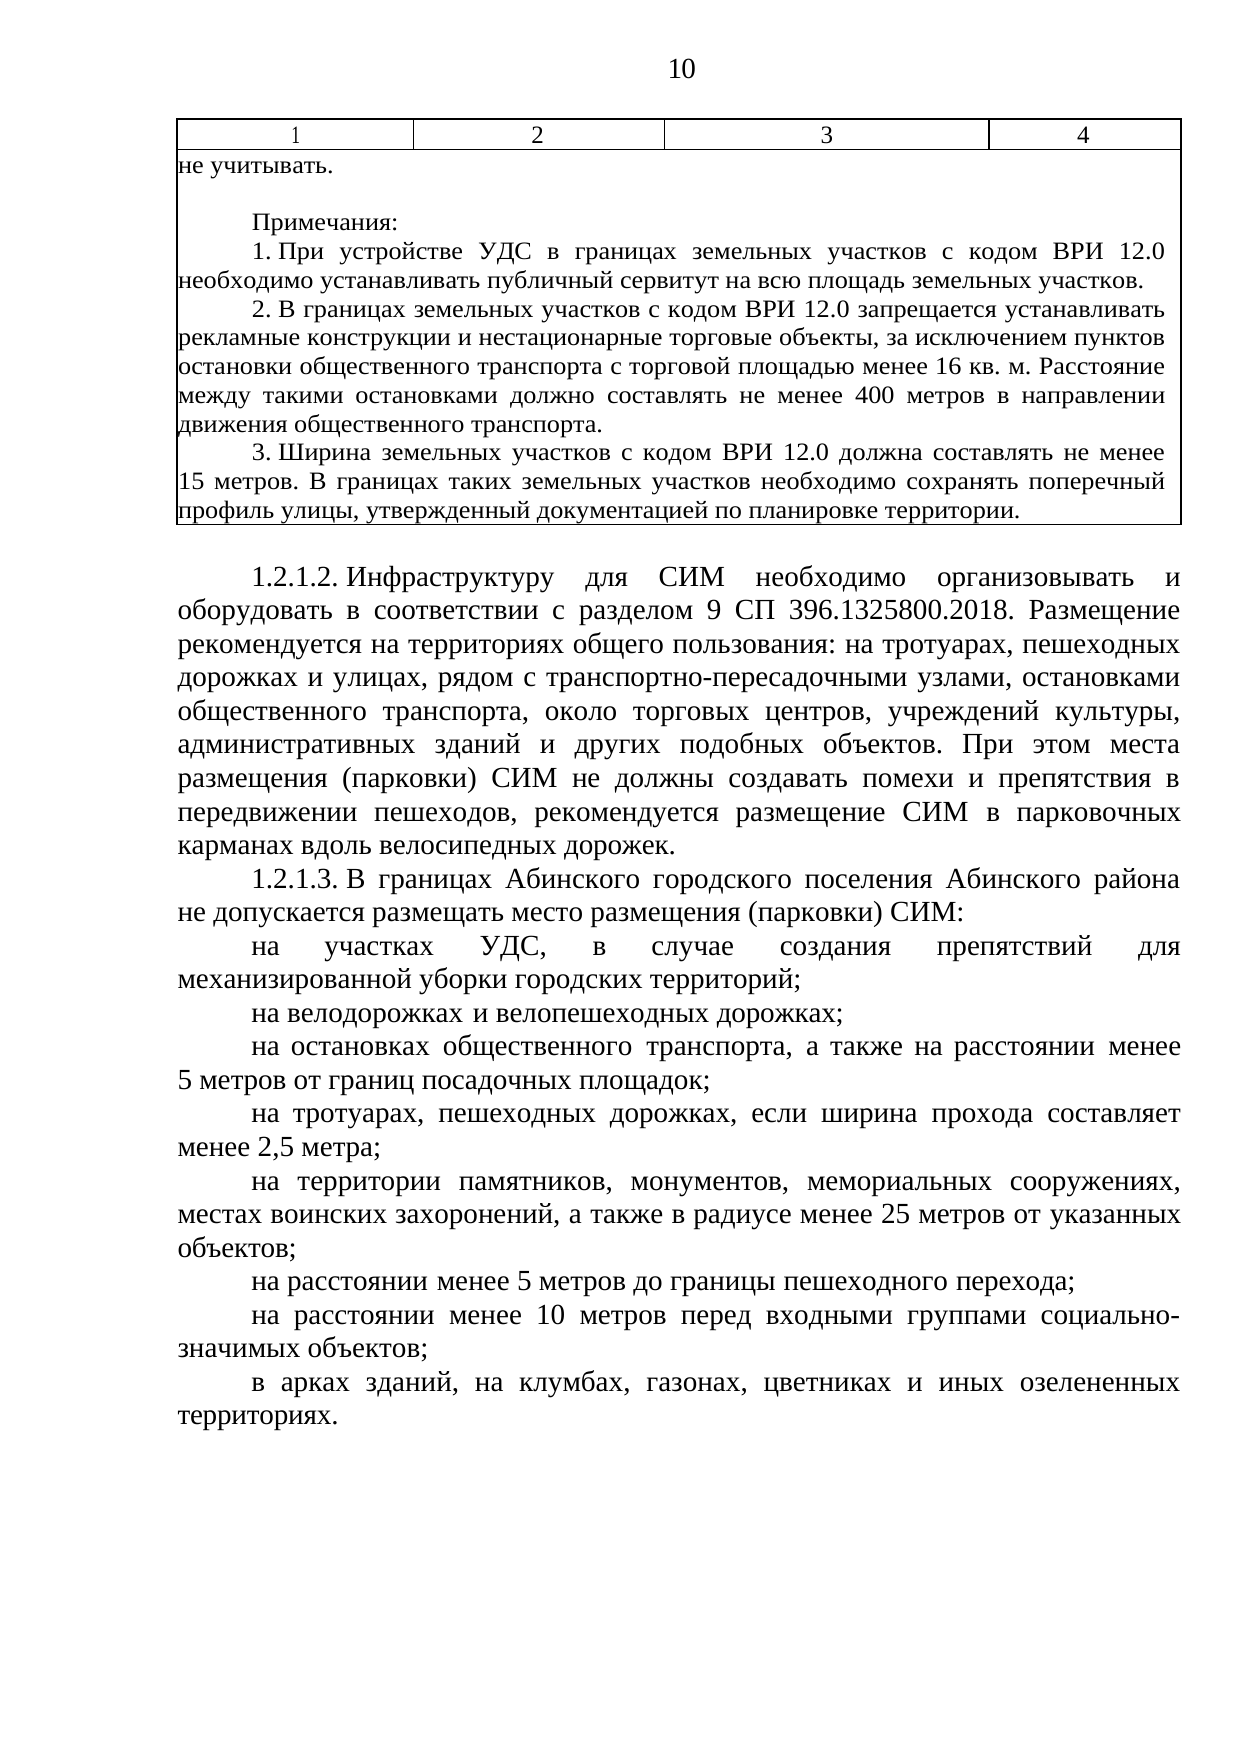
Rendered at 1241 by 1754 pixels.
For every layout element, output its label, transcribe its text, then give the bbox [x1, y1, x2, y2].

text на остановках общественного транспорта, а также на расстоянии менее 5 метров от границ посадочных площадок; [177, 1028, 1181, 1096]
table_header 3 [665, 120, 988, 148]
text в арках зданий, на клумбах, газонах, цветниках и иных озелененных территориях. [177, 1364, 1181, 1431]
text 1.2.1.2. Инфраструктуру для СИМ необходимо организовывать и оборудовать в соответствии с разделом 9 CП 396.1325800.2018. Размещение рекомендуется на территориях общего пользования: на тротуарах, пешеходных дорожках и улицах, рядом с транспортно-пересадочными узлами, остановками общественного транспорта, около торговых центров, учреждений культуры, административных зданий и других подобных объектов. При этом места размещения (парковки) СИМ не должны создавать помехи и препятствия в передвижении пешеходов, рекомендуется размещение СИМ в парковочных карманах вдоль велосипедных дорожек. [177, 559, 1181, 861]
table_header 1 [178, 120, 413, 148]
text на расстоянии менее 10 метров перед входными группами социально-значимых объектов; [177, 1297, 1181, 1364]
text на участках УДС, в случае создания препятствий для механизированной уборки городских территорий; [177, 928, 1181, 995]
text на расстоянии менее 5 метров до границы пешеходного перехода; [177, 1263, 1181, 1297]
text на тротуарах, пешеходных дорожках, если ширина прохода составляет менее 2,5 метра; [177, 1096, 1181, 1163]
text на территории памятников, монументов, мемориальных сооружениях, местах воинских захоронений, а также в радиусе менее 25 метров от указанных объектов; [177, 1163, 1181, 1263]
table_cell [178, 150, 1180, 524]
table_header 4 [990, 120, 1180, 148]
text на велодорожках и велопешеходных дорожках; [177, 995, 1181, 1028]
text 1.2.1.3. В границах Абинского городского поселения Абинского района не допускается размещать место размещения (парковки) СИМ: [177, 861, 1181, 928]
table_header 2 [414, 120, 664, 148]
